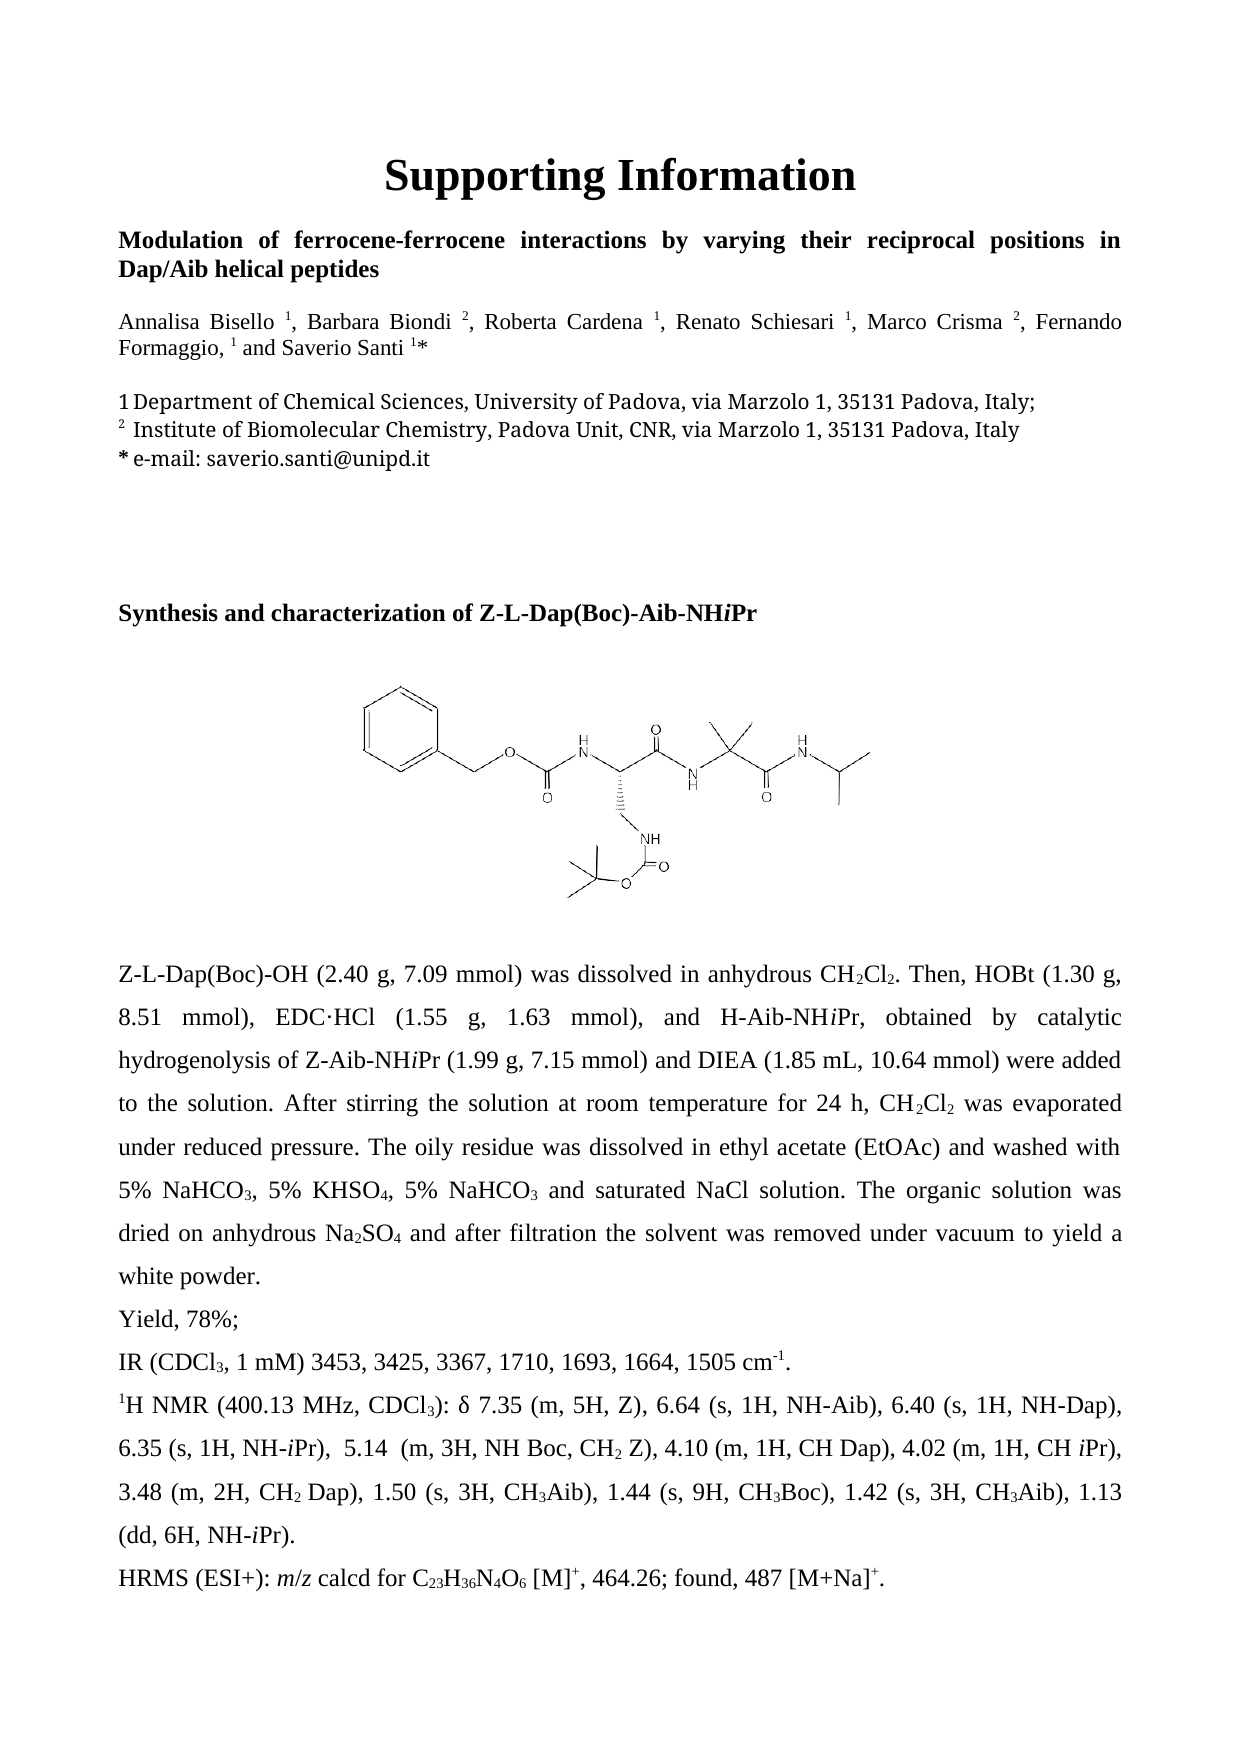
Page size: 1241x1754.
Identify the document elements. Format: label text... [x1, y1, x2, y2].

text 2 Institute of Biomolecular Chemistry, Padova Unit, CNR, via Marzolo 1, 35131 Padova, Italy [118, 415, 1122, 444]
title Modulation of ferrocene-ferrocene interactions by varying their reciprocal positions in Dap/Aib helical peptides [118, 225, 1122, 283]
list Department of Chemical Sciences, University of Padova, via Marzolo 1, 35131 Padova, Italy; [118, 387, 1122, 415]
text IR (CDCl3, 1 mM) 3453, 3425, 3367, 1710, 1693, 1664, 1505 cm-1. [118, 1347, 1122, 1376]
text HRMS (ESI+): m/z calcd for C23H36N4O6 [M]+, 464.26; found, 487 [M+Na]+. [118, 1563, 1122, 1592]
text Yield, 78%; [118, 1304, 1122, 1333]
text Annalisa Bisello 1, Barbara Biondi 2, Roberta Cardena 1, Renato Schiesari 1, Marco Crisma 2, Fernando Formaggio, 1 and Saverio Santi 1* [118, 308, 1122, 361]
text Synthesis and characterization of Z-L-Dap(Boc)-Aib-NHiPr [118, 598, 1122, 627]
title Supporting Information [118, 148, 1122, 200]
text * e-mail: saverio.santi@unipd.it [118, 444, 1122, 472]
text 1H NMR (400.13 MHz, CDCl3): δ 7.35 (m, 5H, Z), 6.64 (s, 1H, NH-Aib), 6.40 (s, 1H, NH-Dap), 6.35 (s, 1H, NH-iPr), 5.14 (m, 3H, NH Boc, CH2 Z), 4.10 (m, 1H, CH Dap), 4.02 (m, 1H, CH iPr), 3.48 (m, 2H, CH2 Dap), 1.50 (s, 3H, CH3Aib), 1.44 (s, 9H, CH3Boc), 1.42 (s, 3H, CH3Aib), 1.13 (dd, 6H, NH-iPr). [118, 1390, 1122, 1548]
text Z-L-Dap(Boc)-OH (2.40 g, 7.09 mmol) was dissolved in anhydrous CH2Cl2. Then, HOBt (1.30 g, 8.51 mmol), EDC·HCl (1.55 g, 1.63 mmol), and H-Aib-NHiPr, obtained by catalytic hydrogenolysis of Z-Aib-NHiPr (1.99 g, 7.15 mmol) and DIEA (1.85 mL, 10.64 mmol) were added to the solution. After stirring the solution at room temperature for 24 h, CH2Cl2 was evaporated under reduced pressure. The oily residue was dissolved in ethyl acetate (EtOAc) and washed with 5% NaHCO3, 5% KHSO4, 5% NaHCO3 and saturated NaCl solution. The organic solution was dried on anhydrous Na2SO4 and after filtration the solvent was removed under vacuum to yield a white powder. [118, 959, 1122, 1290]
